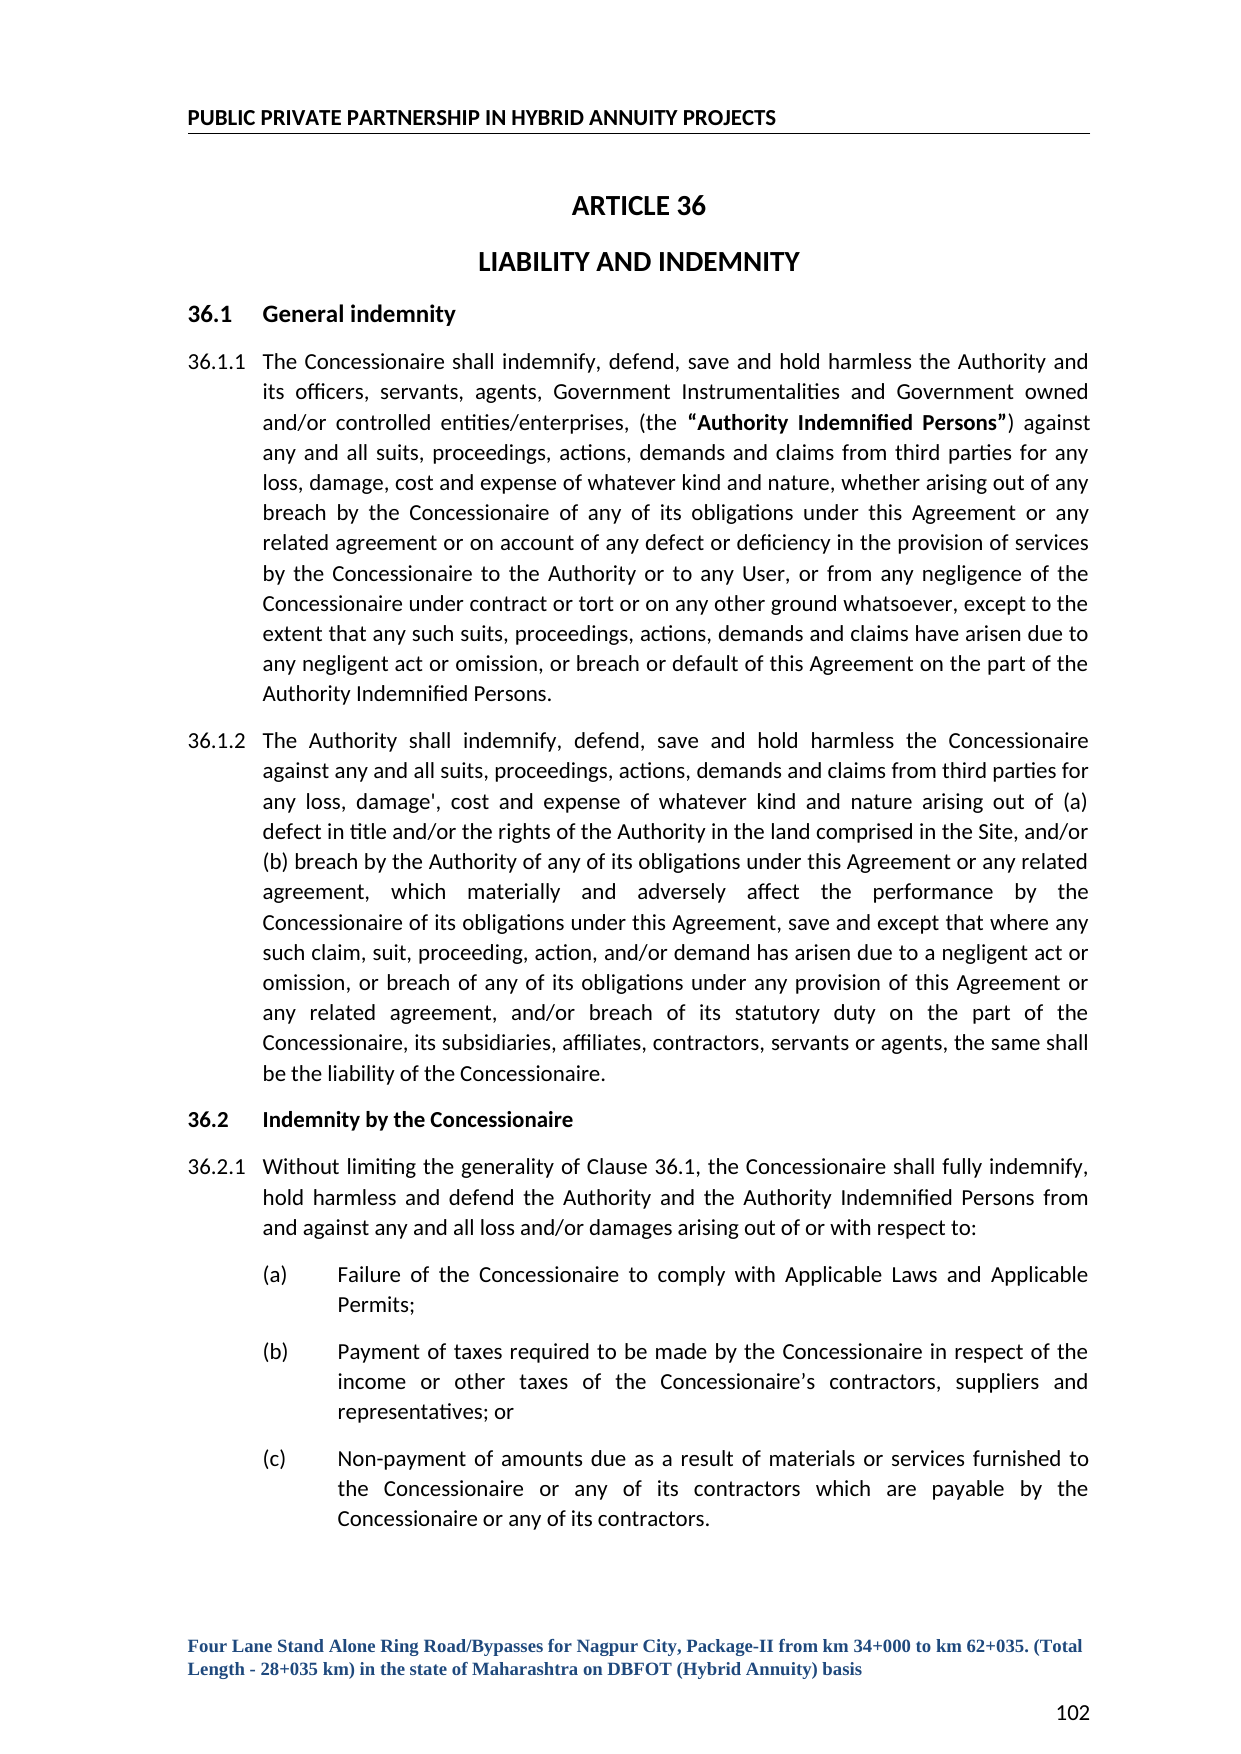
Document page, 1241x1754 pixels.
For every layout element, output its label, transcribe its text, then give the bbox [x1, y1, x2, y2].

text 36.1 General indemnity [187, 298, 1090, 328]
text (c) Non-payment of amounts due as a result of materials or services furnished to the Concessionaire or any of its contractors which are payable by the Concessionaire or any of its contractors. [262, 1444, 1090, 1533]
text (a) Failure of the Concessionaire to comply with Applicable Laws and Applicable Permits; [262, 1260, 1090, 1318]
text 36.2.1 Without limiting the generality of Clause 36.1, the Concessionaire shall fully indemnify, hold harmless and defend the Authority and the Authority Indemnified Persons from and against any and all loss and/or damages arising out of or with respect to: [187, 1152, 1090, 1241]
text LIABILITY AND INDEMNITY [187, 243, 1090, 278]
text ARTICLE 36 [187, 187, 1090, 223]
text 36.1.2 The Authority shall indemnify, defend, save and hold harmless the Concessionaire against any and all suits, proceedings, actions, demands and claims from third parties for any loss, damage', cost and expense of whatever kind and nature arising out of (a) defect in title and/or the rights of the Authority in the land comprised in the Site, and/or (b) breach by the Authority of any of its obligations under this Agreement or any related agreement, which materially and adversely affect the performance by the Concessionaire of its obligations under this Agreement, save and except that where any such claim, suit, proceeding, action, and/or demand has arisen due to a negligent act or omission, or breach of any of its obligations under any provision of this Agreement or any related agreement, and/or breach of its statutory duty on the part of the Concessionaire, its subsidiaries, affiliates, contractors, servants or agents, the same shall be the liability of the Concessionaire. [187, 726, 1090, 1087]
text 36.2 Indemnity by the Concessionaire [187, 1106, 1090, 1134]
text (b) Payment of taxes required to be made by the Concessionaire in respect of the income or other taxes of the Concessionaire’s contractors, suppliers and representatives; or [262, 1337, 1090, 1425]
text 36.1.1 The Concessionaire shall indemnify, defend, save and hold harmless the Authority and its officers, servants, agents, Government Instrumentalities and Government owned and/or controlled entities/enterprises, (the “Authority Indemnified Persons”) against any and all suits, proceedings, actions, demands and claims from third parties for any loss, damage, cost and expense of whatever kind and nature, whether arising out of any breach by the Concessionaire of any of its obligations under this Agreement or any related agreement or on account of any defect or deficiency in the provision of services by the Concessionaire to the Authority or to any User, or from any negligence of the Concessionaire under contract or tort or on any other ground whatsoever, except to the extent that any such suits, proceedings, actions, demands and claims have arisen due to any negligent act or omission, or breach or default of this Agreement on the part of the Authority Indemnified Persons. [187, 347, 1090, 708]
